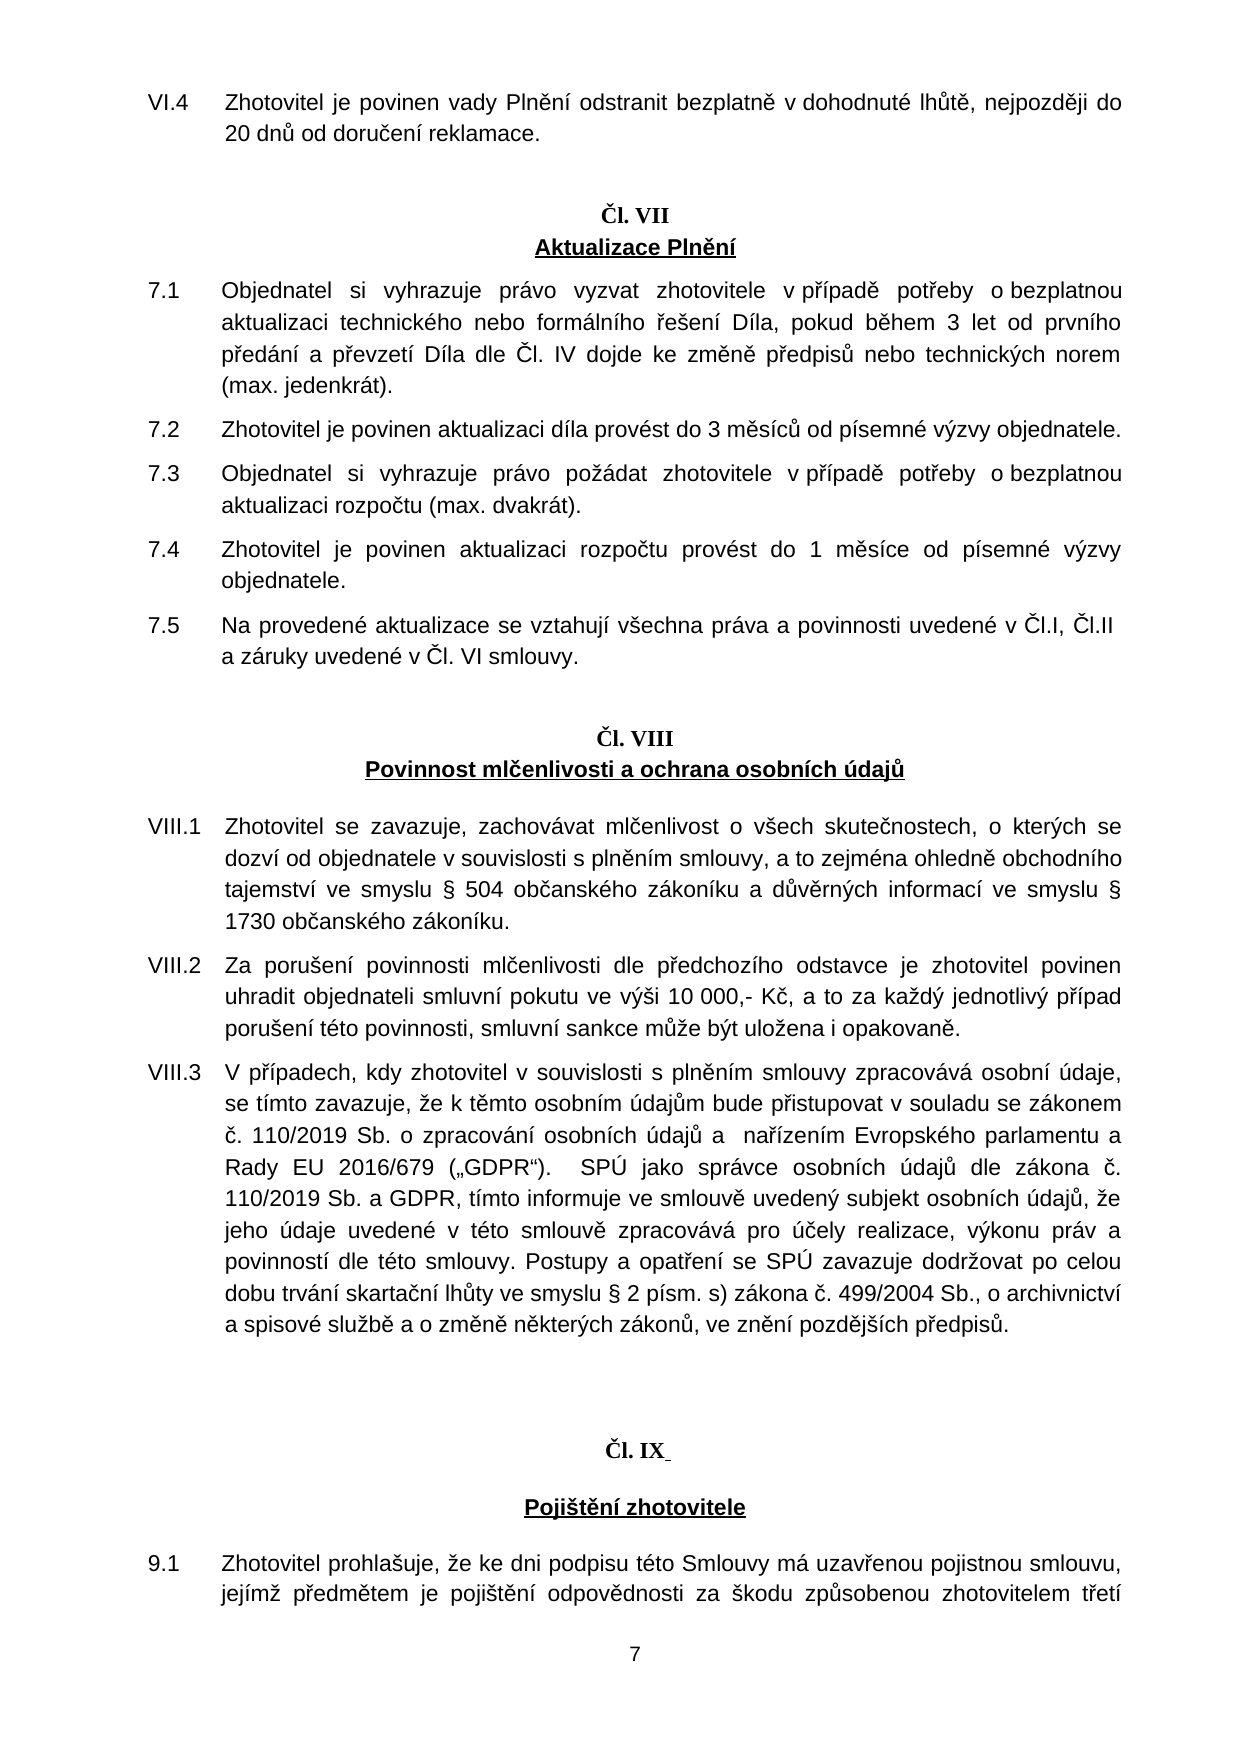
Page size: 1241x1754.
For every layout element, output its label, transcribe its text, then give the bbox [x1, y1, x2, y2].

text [148, 1550, 1122, 1607]
list 7.3 Objednatel si vyhrazuje právo požádat zhotovitele v případě potřeby o bezplatnou aktualizaci rozpočtu (max. dvakrát). [148, 460, 1122, 518]
list 7.4 Zhotovitel je povinen aktualizaci rozpočtu provést do 1 měsíce od písemné výzvy objednatele. [148, 536, 1122, 594]
text Povinnost mlčenlivosti a ochrana osobních údajů [148, 725, 1122, 783]
list Zhotovitel se zavazuje, zachovávat mlčenlivost o všech skutečnostech, o kterých se dozví od objednatele v souvislosti s plněním smlouvy, a to zejména ohledně obchodního tajemství ve smyslu § 504 občanského zákoníku a důvěrných informací ve smyslu § 1730 občanského zákoníku. [148, 813, 1122, 934]
list Za porušení povinnosti mlčenlivosti dle předchozího odstavce je zhotovitel povinen uhradit objednateli smluvní pokutu ve výši 10 000,- Kč, a to za každý jednotlivý případ porušení této povinnosti, smluvní sankce může být uložena i opakovaně. [148, 952, 1122, 1041]
list Aktualizace Plnění [148, 233, 1122, 260]
list 7.5 Na provedené aktualizace se vztahují všechna práva a povinnosti uvedené v Čl.I, Čl.II a záruky uvedené v Čl. VI smlouvy. [148, 612, 1122, 669]
list 7.2 Zhotovitel je povinen aktualizaci díla provést do 3 měsíců od písemné výzvy objednatele. [148, 416, 1122, 443]
list Zhotovitel je povinen vady Plnění odstranit bezplatně v dohodnuté lhůtě, nejpozději do 20 dnů od doručení reklamace. [148, 89, 1122, 147]
list 7.1 Objednatel si vyhrazuje právo vyzvat zhotovitele v případě potřeby o bezplatnou aktualizaci technického nebo formálního řešení Díla, pokud během 3 let od prvního předání a převzetí Díla dle Čl. IV dojde ke změně předpisů nebo technických norem (max. jedenkrát). [148, 277, 1122, 398]
list V případech, kdy zhotovitel v souvislosti s plněním smlouvy zpracovává osobní údaje, se tímto zavazuje, že k těmto osobním údajům bude přistupovat v souladu se zákonem č. 110/2019 Sb. o zpracování osobních údajů a nařízením Evropského parlamentu a Rady EU 2016/679 („GDPR“). SPÚ jako správce osobních údajů dle zákona č. 110/2019 Sb. a GDPR, tímto informuje ve smlouvě uvedený subjekt osobních údajů, že jeho údaje uvedené v této smlouvě zpracovává pro účely realizace, výkonu práv a povinností dle této smlouvy. Postupy a opatření se SPÚ zavazuje dodržovat po celou dobu trvání skartační lhůty ve smyslu § 2 písm. s) zákona č. 499/2004 Sb., o archivnictví a spisové službě a o změně některých zákonů, ve znění pozdějších předpisů. [148, 1059, 1122, 1338]
list Pojištění zhotovitele [148, 1494, 1122, 1520]
